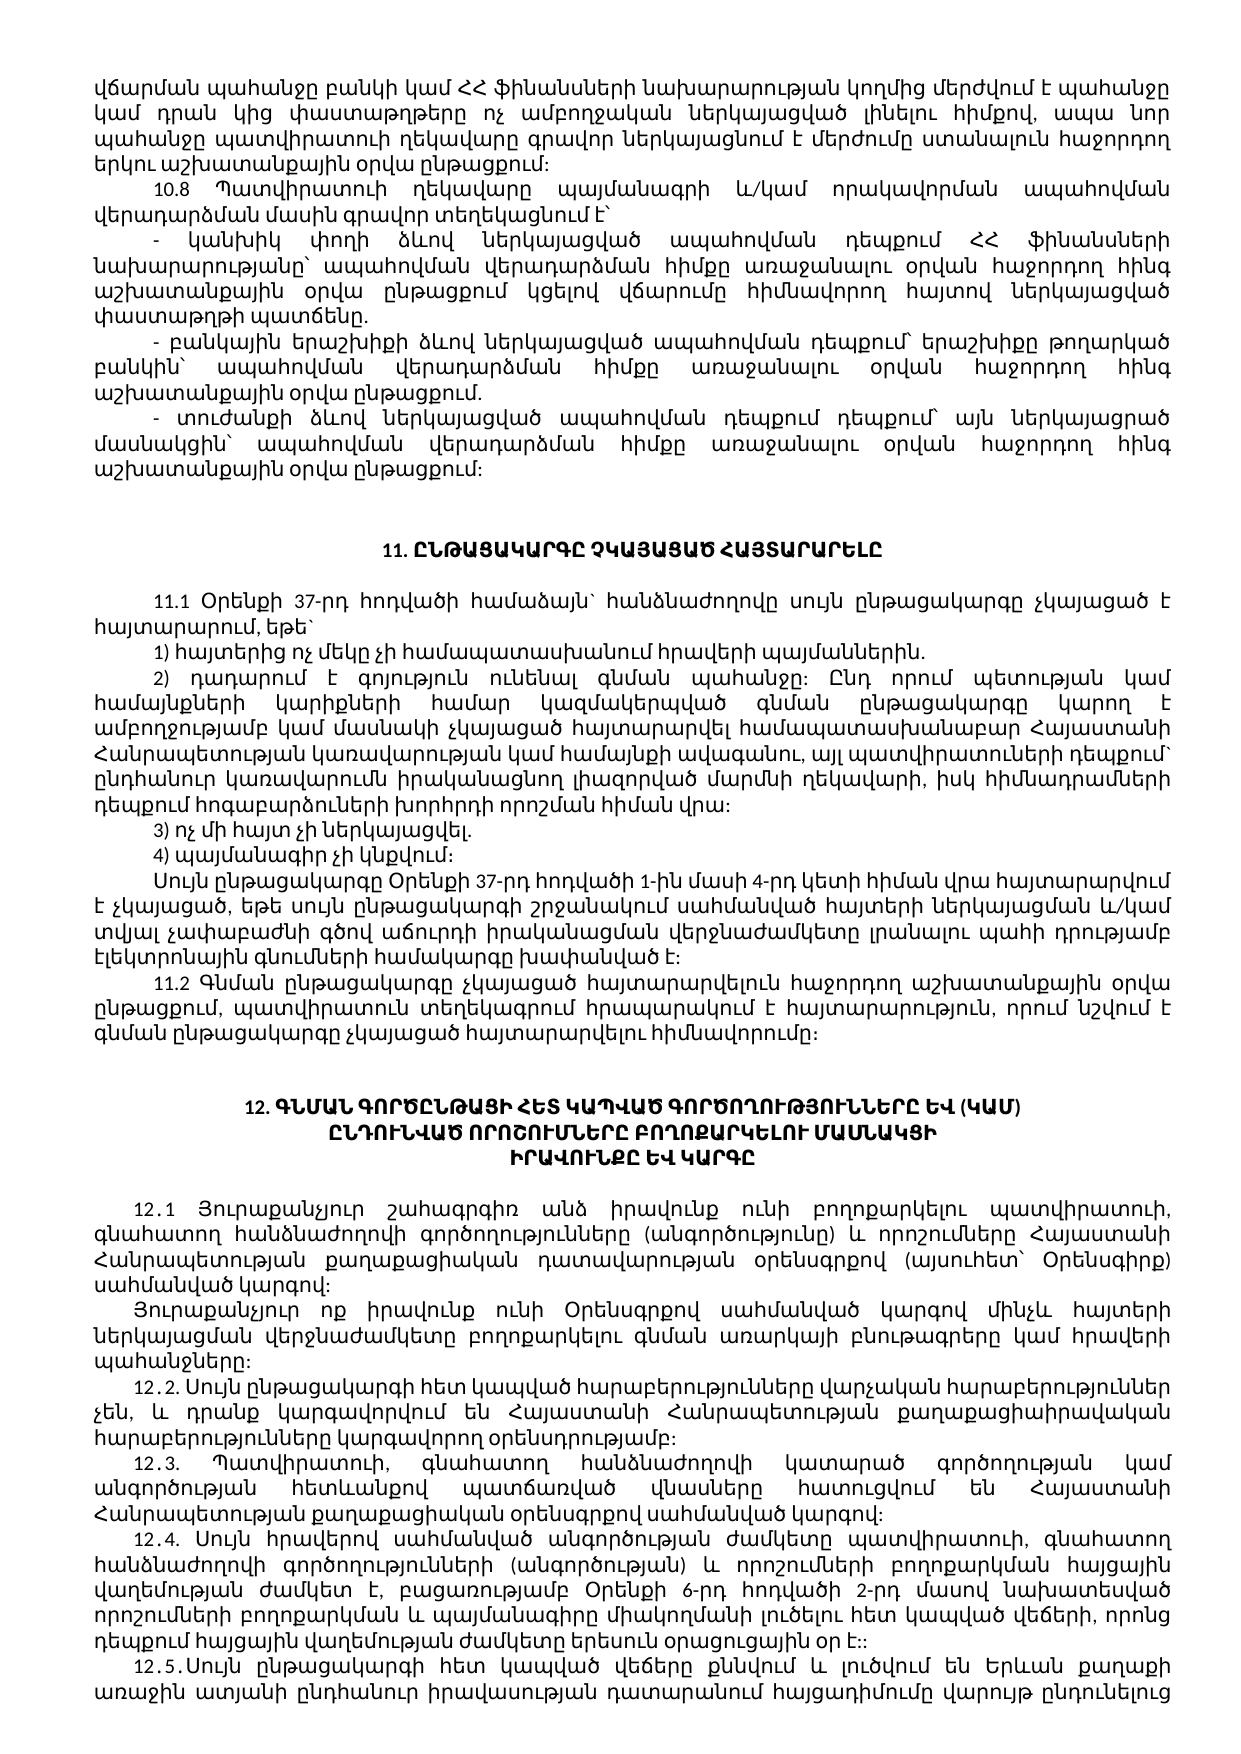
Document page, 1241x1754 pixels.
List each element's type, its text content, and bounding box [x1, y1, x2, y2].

text ԸՆԴՈՒՆՎԱԾ ՈՐՈՇՈՒՄՆԵՐԸ ԲՈՂՈՔԱՐԿԵԼՈՒ ՄԱՍՆԱԿՑԻ [94, 1120, 1171, 1145]
text 12. ԳՆՄԱՆ ԳՈՐԾԸՆԹԱՑԻ ՀԵՏ ԿԱՊՎԱԾ ԳՈՐԾՈՂՈՒԹՅՈՒՆՆԵՐԸ ԵՎ (ԿԱՄ) [94, 1094, 1171, 1120]
text 3) ոչ մի հայտ չի ներկայացվել. [94, 817, 1171, 843]
text 12․4. Սույն հրավերով սահմանված անգործության ժամկետը պատվիրատուի, գնահատող հանձնաժողովի գործողությունների (անգործության) և որոշումների բողոքարկման հայցային վաղեմության ժամկետ է, բացառությամբ Օրենքի 6-րդ հոդվածի 2-րդ մասով նախատեսված որոշումների բողոքարկման և պայմանագիրը միակողմանի լուծելու հետ կապված վեճերի, որոնց դեպքում հայցային վաղեմության ժամկետը երեսուն օրացուցային օր է:: [94, 1526, 1171, 1653]
text 12․3. Պատվիրատուի, գնահատող հանձնաժողովի կատարած գործողության կամ անգործության հետևանքով պատճառված վնասները հատուցվում են Հայաստանի Հանրապետության քաղաքացիական օրենսգրքով սահմանված կարգով: [94, 1450, 1171, 1526]
text 11.1 Օրենքի 37-րդ հոդվածի համաձայն` հանձնաժողովը սույն ընթացակարգը չկայացած է հայտարարում, եթե` [94, 588, 1171, 639]
text - տուժանքի ձևով ներկայացված ապահովման դեպքում դեպքում՝ այն ներկայացրած մասնակցին՝ ապահովման վերադարձման հիմքը առաջանալու օրվան հաջորդող հինգ աշխատանքային օրվա ընթացքում: [94, 405, 1171, 482]
text 1) հայտերից ոչ մեկը չի համապատասխանում հրավերի պայմաններին. [94, 639, 1171, 665]
text - կանխիկ փողի ձևով ներկայացված ապահովման դեպքում ՀՀ ֆինանսների նախարարությանը՝ ապահովման վերադարձման հիմքը առաջանալու օրվան հաջորդող հինգ աշխատանքային օրվա ընթացքում կցելով վճարումը հիմնավորող հայտով ներկայացված փաստաթղթի պատճենը. [94, 227, 1171, 329]
text Յուրաքանչյուր ոք իրավունք ունի Օրենսգրքով սահմանված կարգով մինչև հայտերի ներկայացման վերջնաժամկետը բողոքարկելու գնման առարկայի բնութագրերը կամ հրավերի պահանջները: [94, 1298, 1171, 1374]
text 12․2. Սույն ընթացակարգի հետ կապված հարաբերությունները վարչական հարաբերություններ չեն, և դրանք կարգավորվում են Հայաստանի Հանրապետության քաղաքացիաիրավական հարաբերությունները կարգավորող օրենսդրությամբ: [94, 1374, 1171, 1450]
text Սույն ընթացակարգը Օրենքի 37-րդ հոդվածի 1-ին մասի 4-րդ կետի հիման վրա հայտարարվում է չկայացած, եթե սույն ընթացակարգի շրջանակում սահմանված հայտերի ներկայացման և/կամ տվյալ չափաբաժնի գծով աճուրդի իրականացման վերջնաժամկետը լրանալու պահի դրությամբ էլեկտրոնային գնումների համակարգը խափանված է: [94, 868, 1171, 970]
text 10.8 Պատվիրատուի ղեկավարը պայմանագրի և/կամ որակավորման ապահովման վերադարձման մասին գրավոր տեղեկացնում է՝ [94, 177, 1171, 227]
text 10.7 Պատվիրատուի ղեկավարը պայմանագրի և որակավորման ապահովման վճարման պահանջը բանկին, իսկ կանխիկ փողի ձևով ներկայացված ապահովման դեպքում՝ ՀՀ ֆինանսների նախարարություն, ներկայացնում է գրավոր՝ ապահովման վճարման հիմքը առաջանալու օրվան հաջորդող հինգ աշխատանքային օրվա ընթացքում: Եթե ապահովման վճարման պահանջը բանկի կամ ՀՀ ֆինանսների նախարարության կողմից մերժվում է պահանջը կամ դրան կից փաստաթղթերը ոչ ամբողջական ներկայացված լինելու հիմքով, ապա նոր պահանջը պատվիրատուի ղեկավարը գրավոր ներկայացնում է մերժումը ստանալուն հաջորդող երկու աշխատանքային օրվա ընթացքում: [94, 75, 1171, 177]
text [94, 1653, 1171, 1704]
text 11. ԸՆԹԱՑԱԿԱՐԳԸ ՉԿԱՅԱՑԱԾ ՀԱՅՏԱՐԱՐԵԼԸ [94, 538, 1171, 563]
text 12․1 Յուրաքանչյուր շահագրգիռ անձ իրավունք ունի բողոքարկելու պատվիրատուի, գնահատող հանձնաժողովի գործողությունները (անգործությունը) և որոշումները Հայաստանի Հանրապետության քաղաքացիական դատավարության օրենսգրքով (այսուհետ՝ Օրենսգիրք) սահմանված կարգով: [94, 1196, 1171, 1298]
text 4) պայմանագիր չի կնքվում։ [94, 843, 1171, 868]
text - բանկային երաշխիքի ձևով ներկայացված ապահովման դեպքում՝ երաշխիքը թողարկած բանկին՝ ապահովման վերադարձման հիմքը առաջանալու օրվան հաջորդող հինգ աշխատանքային օրվա ընթացքում. [94, 329, 1171, 405]
text 11.2 Գնման ընթացակարգը չկայացած հայտարարվելուն հաջորդող աշխատանքային օրվա ընթացքում, պատվիրատուն տեղեկագրում հրապարակում է հայտարարություն, որում նշվում է գնման ընթացակարգը չկայացած հայտարարվելու հիմնավորումը։ [94, 970, 1171, 1046]
text 2) դադարում է գոյություն ունենալ գնման պահանջը: Ընդ որում պետության կամ համայնքների կարիքների համար կազմակերպված գնման ընթացակարգը կարող է ամբողջությամբ կամ մասնակի չկայացած հայտարարվել համապատասխանաբար Հայաստանի Հանրապետության կառավարության կամ համայնքի ավագանու, այլ պատվիրատուների դեպքում` ընդհանուր կառավարումն իրականացնող լիազորված մարմնի ղեկավարի, իսկ հիմնադրամների դեպքում հոգաբարձուների խորհրդի որոշման հիման վրա: [94, 665, 1171, 817]
text ԻՐԱՎՈՒՆՔԸ ԵՎ ԿԱՐԳԸ [94, 1145, 1171, 1171]
